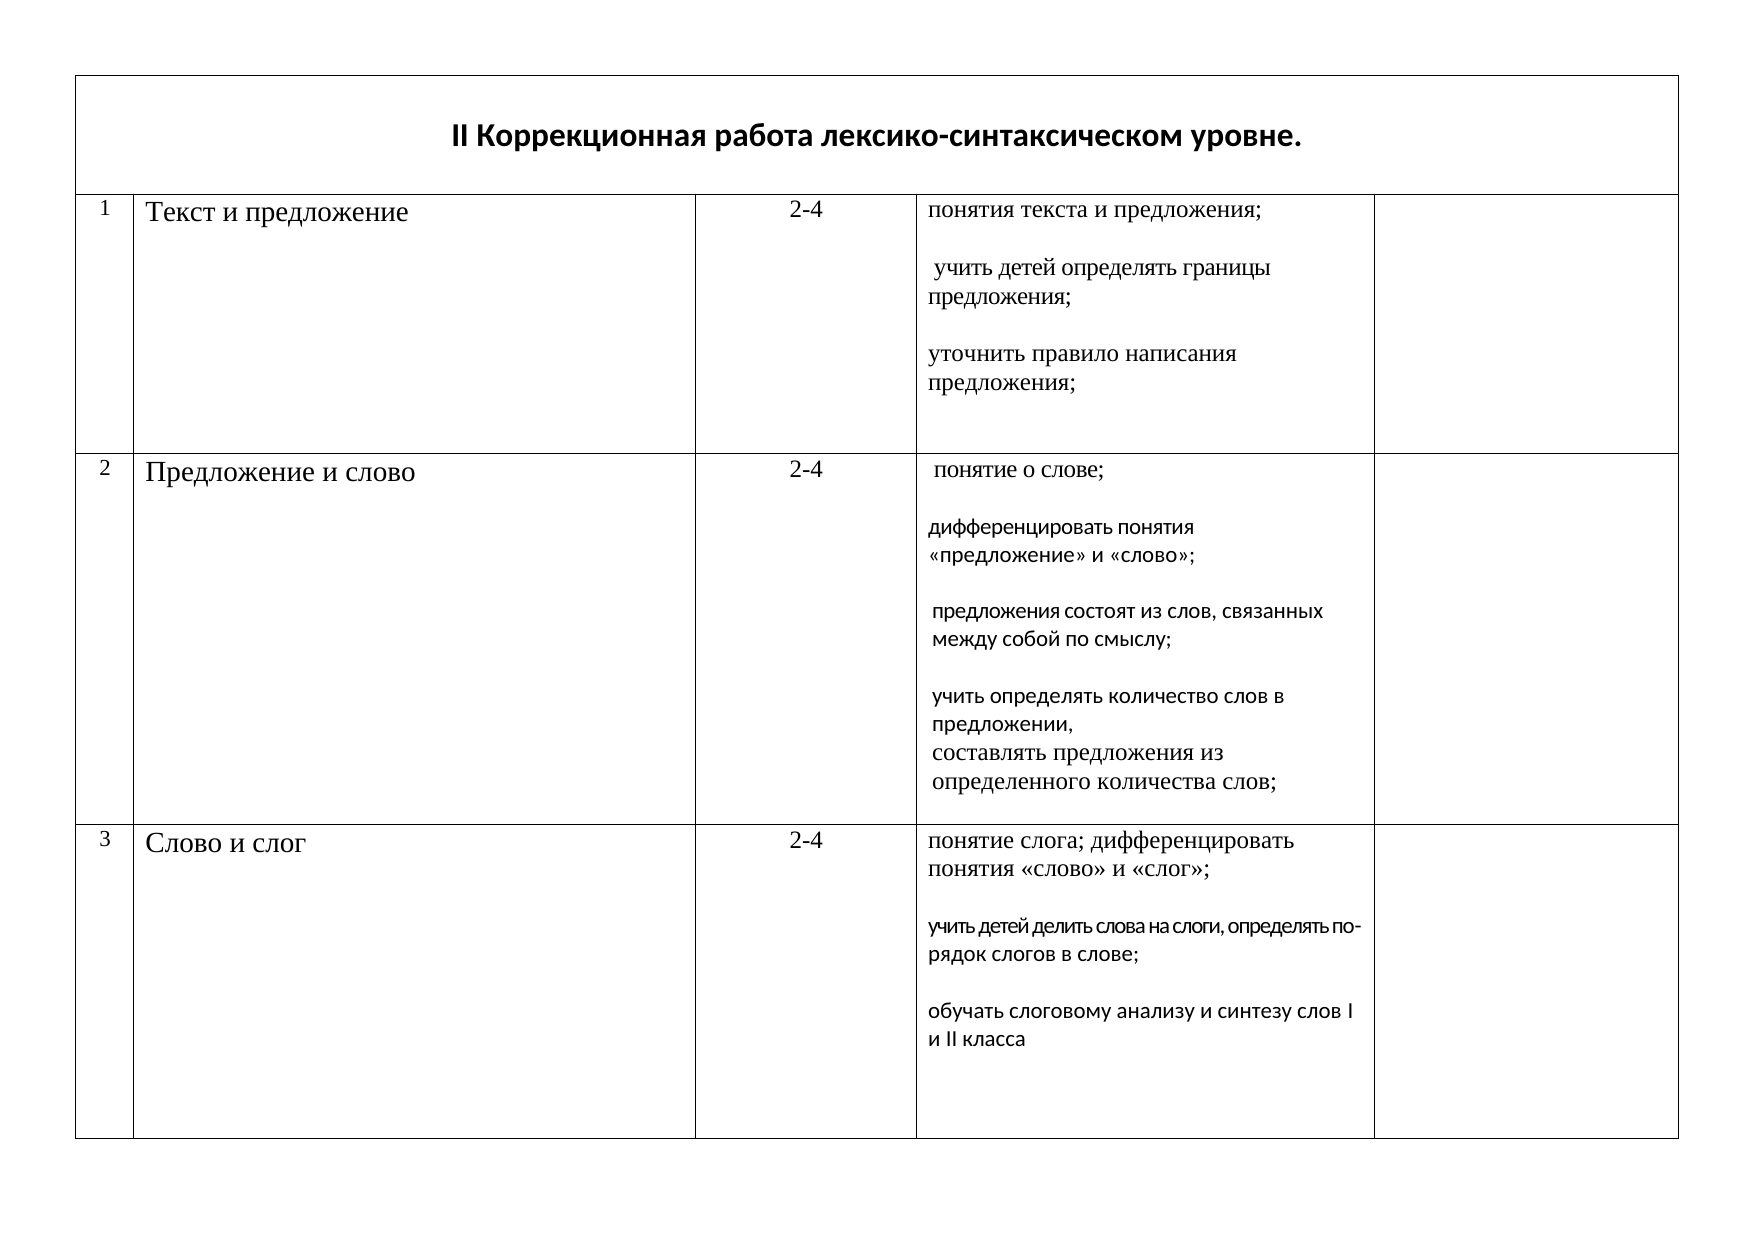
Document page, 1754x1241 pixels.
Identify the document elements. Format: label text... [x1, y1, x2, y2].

table_cell понятие слога; дифференцировать понятия «слово» и «слог»; учить детей делить слова на слоги, определять порядок слогов в слове; обучать слоговому анализу и синтезу слов I и II класса [917, 825, 1374, 1138]
table_cell [1375, 825, 1678, 1138]
table_cell 2-4 [696, 195, 916, 453]
table_cell 1 [76, 195, 133, 453]
table_cell 2-4 [696, 825, 916, 1138]
table_cell [1375, 195, 1678, 453]
table_cell Предложение и слово [134, 454, 695, 824]
table_cell понятие о слове; дифференцировать понятия «предложение» и «слово»; предложения состоят из слов, связанных между собой по смыслу; учить определять количество слов в предложении, составлять предложения из определенного количества слов; [917, 454, 1374, 824]
table_cell II Коррекционная работа лексико-синтаксическом уровне. [76, 76, 1678, 193]
table_cell Текст и предложение [134, 195, 695, 453]
table_cell Слово и слог [134, 825, 695, 1138]
table_cell понятия текста и предложения; учить детей определять границы предложения; уточнить правило написания предложения; [917, 195, 1374, 453]
table_cell 2-4 [696, 454, 916, 824]
table_cell [1375, 454, 1678, 824]
table_cell 2 [76, 454, 133, 824]
table_cell 3 [76, 825, 133, 1138]
